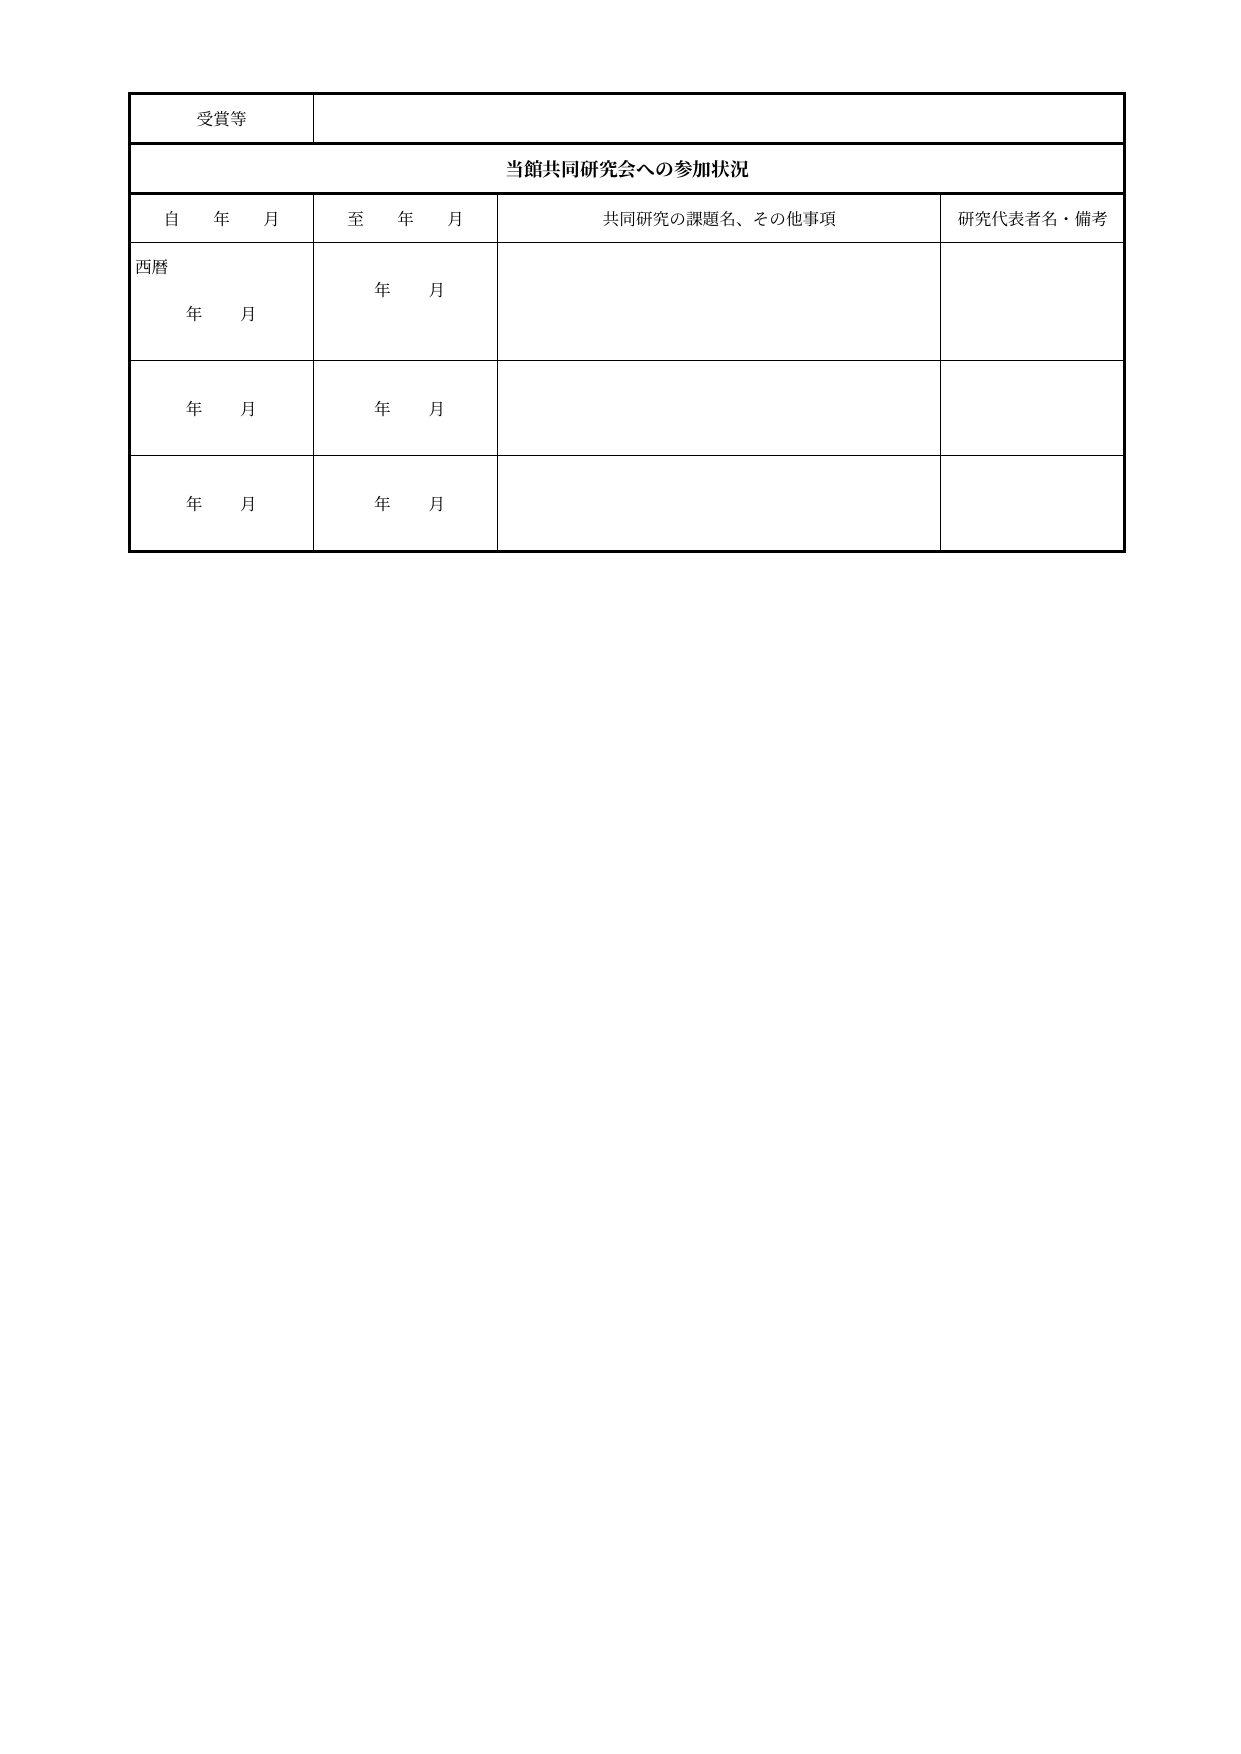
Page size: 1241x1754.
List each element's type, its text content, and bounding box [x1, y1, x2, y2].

table_cell [498, 456, 940, 549]
table_cell 当館共同研究会への参加状況 [131, 145, 1123, 192]
table_cell 西暦 年 月 [131, 243, 313, 360]
table_cell [498, 361, 940, 455]
table_cell 年 月 [314, 456, 497, 549]
table_cell 自 年 月 [131, 195, 313, 242]
table_cell 所属学会および 受賞等 [131, 95, 313, 142]
table_cell [941, 361, 1123, 455]
table_cell 共同研究の課題名、その他事項 [498, 195, 940, 242]
table_cell [941, 456, 1123, 549]
table_cell [941, 243, 1123, 360]
table_cell [498, 243, 940, 360]
table_cell 年 月 [131, 456, 313, 549]
table_cell 年 月 [131, 361, 313, 455]
table_cell 至 年 月 [314, 195, 497, 242]
table_cell [314, 95, 1123, 142]
table_cell 研究代表者名・備考 [941, 195, 1123, 242]
table_cell 年 月 [314, 243, 497, 360]
table_cell 年 月 [314, 361, 497, 455]
